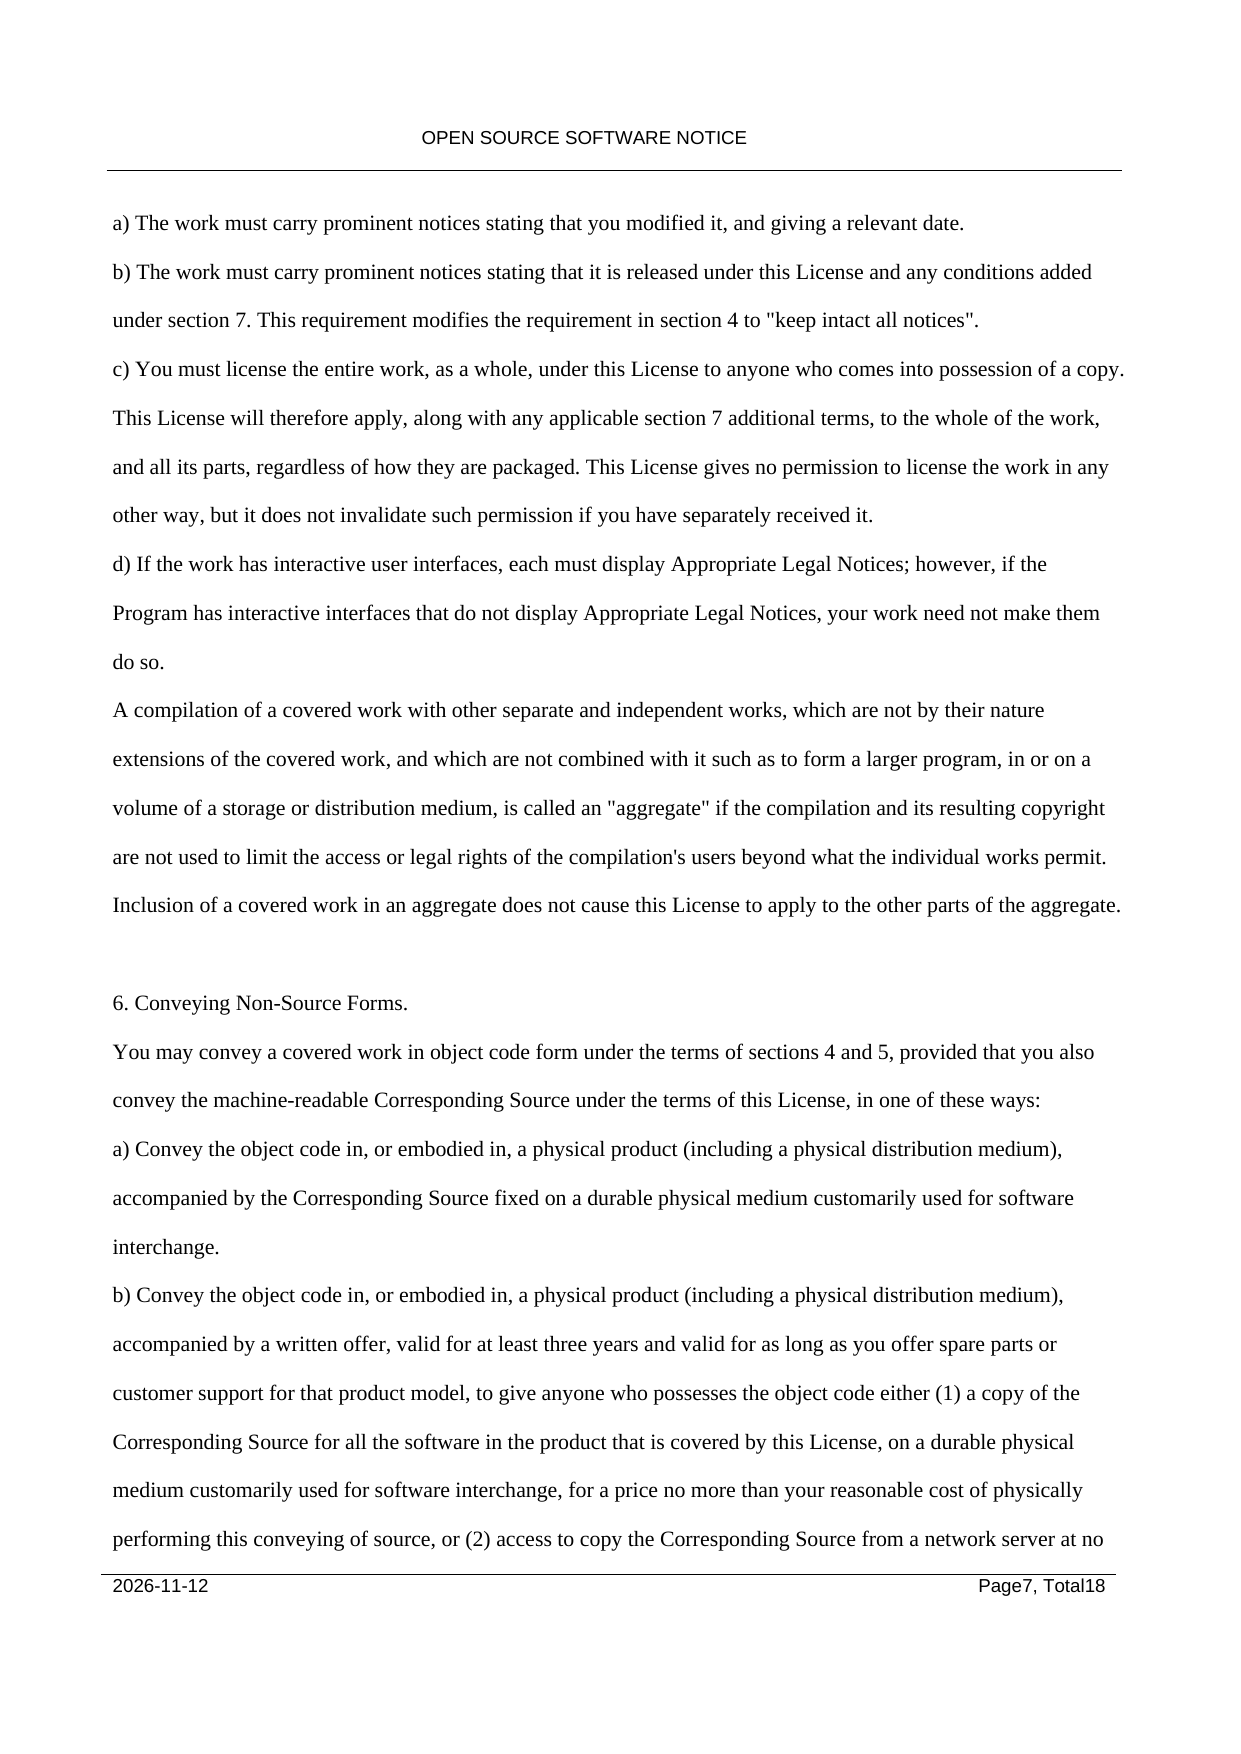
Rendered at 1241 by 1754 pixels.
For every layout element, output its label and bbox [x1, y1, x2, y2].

text [112, 206, 1128, 1555]
